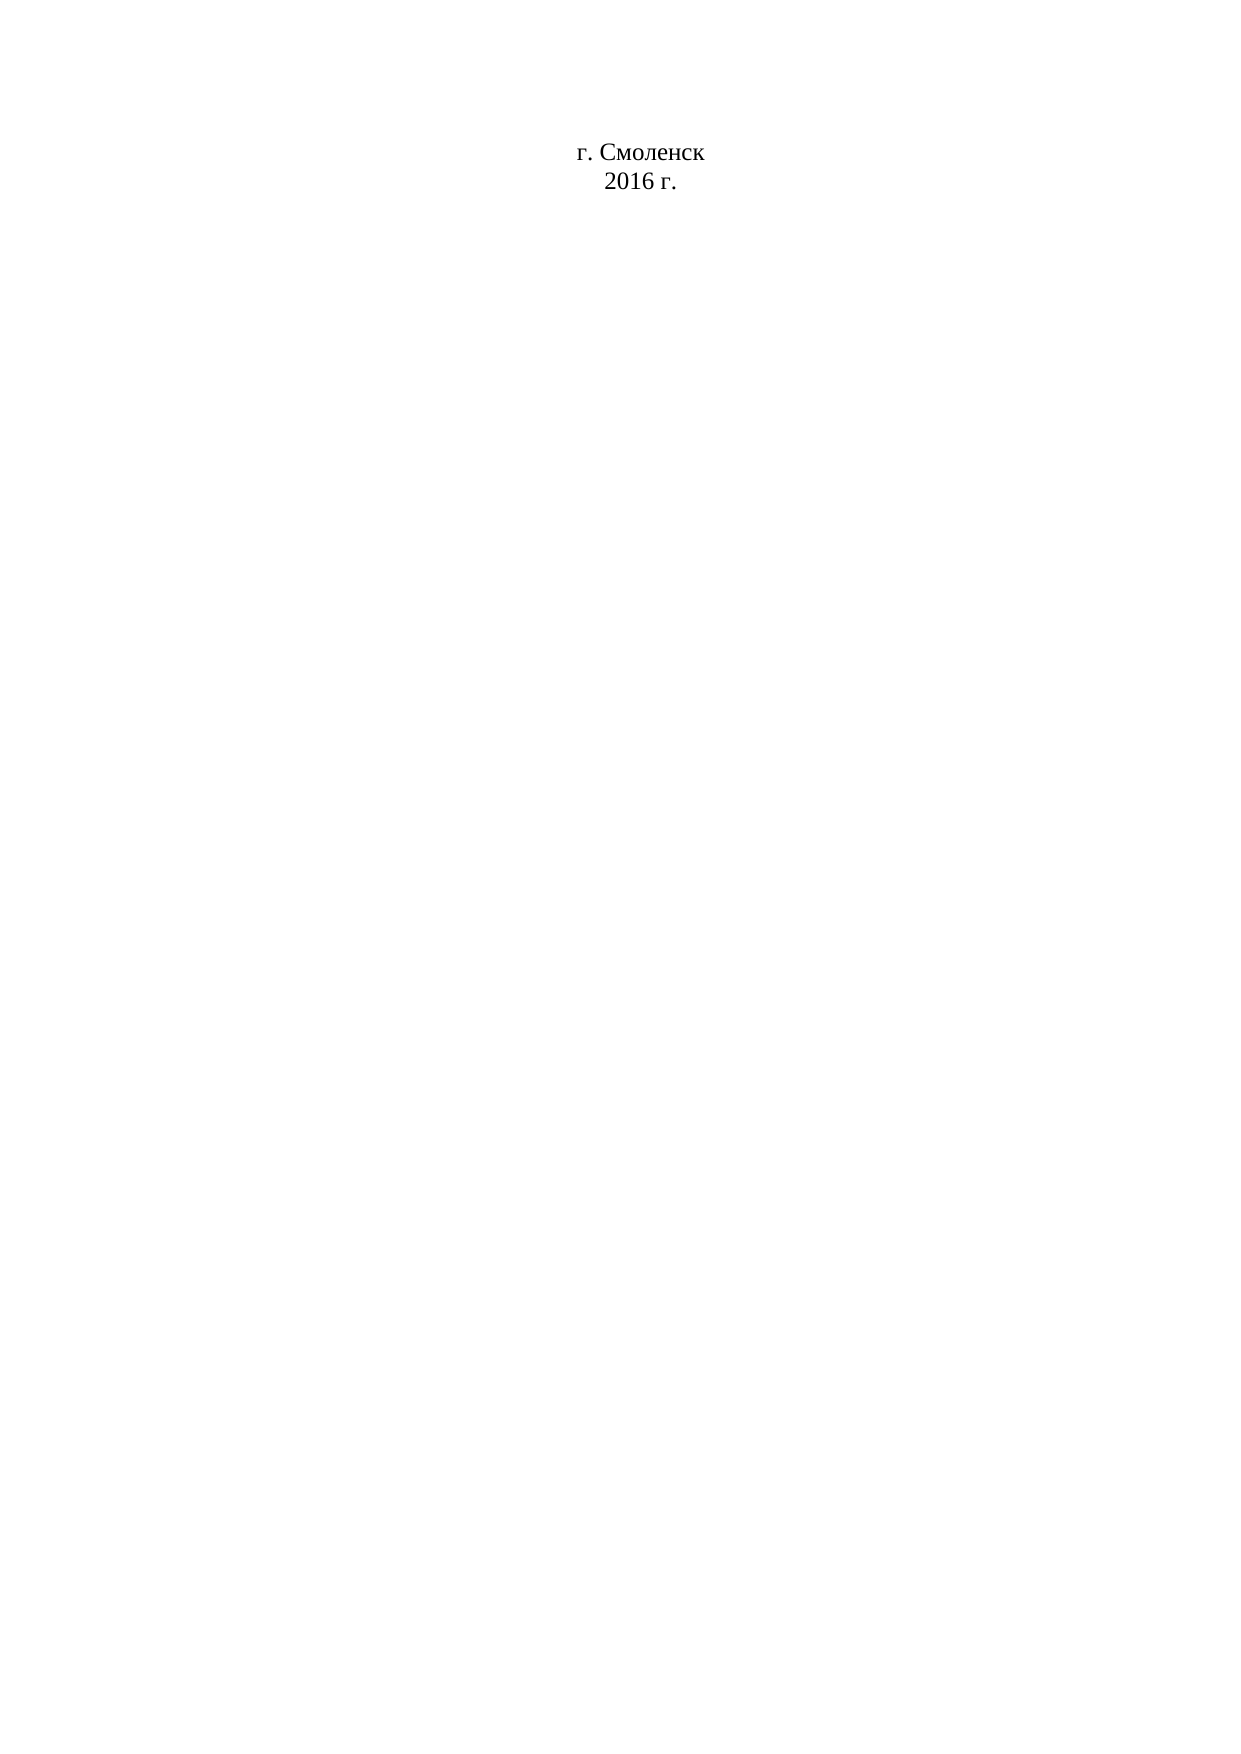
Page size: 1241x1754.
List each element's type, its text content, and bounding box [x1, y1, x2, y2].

text г. Смоленск 2016 г. [129, 137, 1152, 195]
